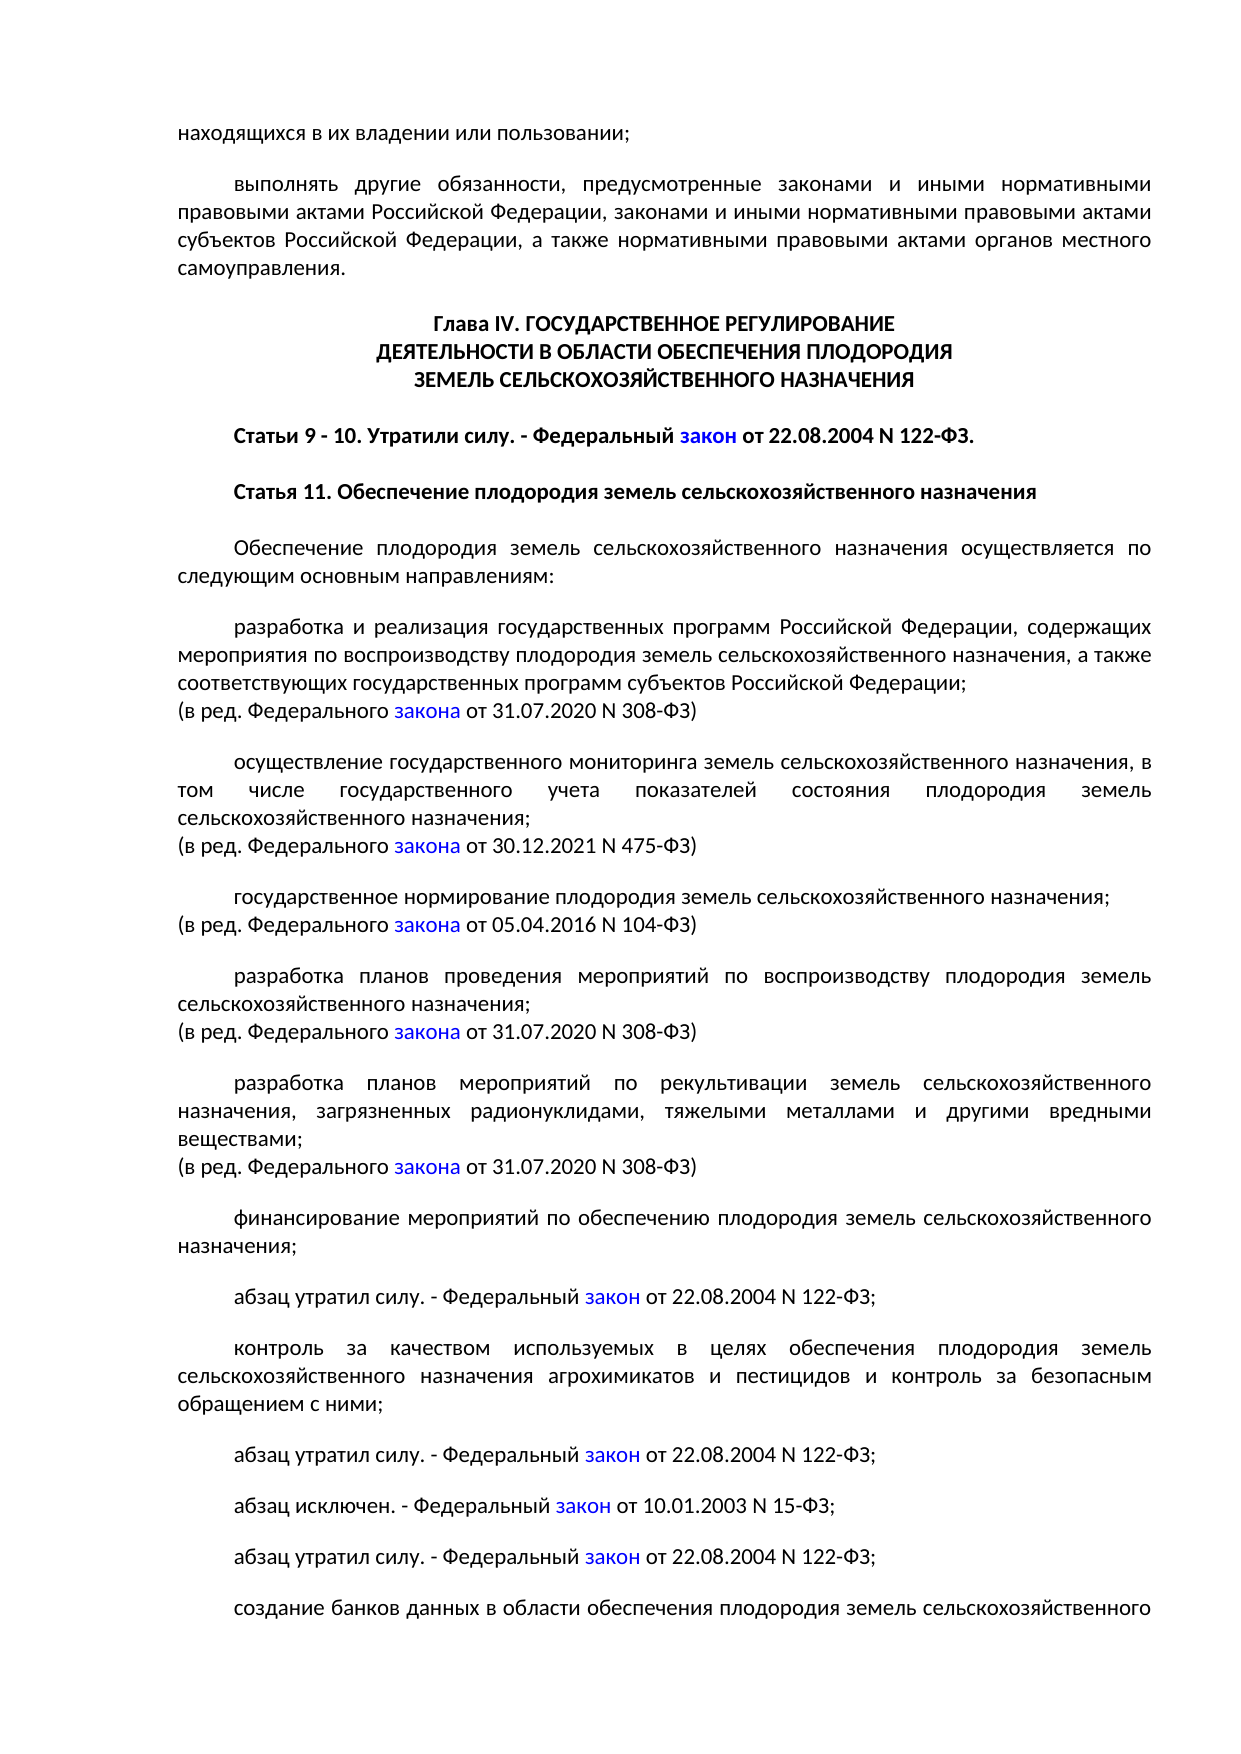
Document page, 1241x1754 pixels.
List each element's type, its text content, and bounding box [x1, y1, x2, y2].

text абзац утратил силу. - Федеральный закон от 22.08.2004 N 122-ФЗ; [177, 1282, 1152, 1310]
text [177, 118, 1152, 146]
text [177, 1593, 1152, 1621]
text разработка и реализация государственных программ Российской Федерации, содержащих мероприятия по воспроизводству плодородия земель сельскохозяйственного назначения, а также соответствующих государственных программ субъектов Российской Федерации; [177, 612, 1152, 696]
text абзац исключен. - Федеральный закон от 10.01.2003 N 15-ФЗ; [177, 1491, 1152, 1519]
text (в ред. Федерального закона от 31.07.2020 N 308-ФЗ) [177, 1017, 1152, 1045]
text (в ред. Федерального закона от 30.12.2021 N 475-ФЗ) [177, 831, 1152, 859]
text разработка планов мероприятий по рекультивации земель сельскохозяйственного назначения, загрязненных радионуклидами, тяжелыми металлами и другими вредными веществами; [177, 1068, 1152, 1152]
text выполнять другие обязанности, предусмотренные законами и иными нормативными правовыми актами Российской Федерации, законами и иными нормативными правовыми актами субъектов Российской Федерации, а также нормативными правовыми актами органов местного самоуправления. [177, 169, 1152, 281]
title Статья 11. Обеспечение плодородия земель сельскохозяйственного назначения [177, 477, 1152, 505]
text осуществление государственного мониторинга земель сельскохозяйственного назначения, в том числе государственного учета показателей состояния плодородия земель сельскохозяйственного назначения; [177, 747, 1152, 831]
text абзац утратил силу. - Федеральный закон от 22.08.2004 N 122-ФЗ; [177, 1440, 1152, 1468]
text государственное нормирование плодородия земель сельскохозяйственного назначения; [177, 882, 1152, 910]
text абзац утратил силу. - Федеральный закон от 22.08.2004 N 122-ФЗ; [177, 1542, 1152, 1570]
title Глава IV. ГОСУДАРСТВЕННОЕ РЕГУЛИРОВАНИЕ [177, 309, 1152, 337]
text разработка планов проведения мероприятий по воспроизводству плодородия земель сельскохозяйственного назначения; [177, 961, 1152, 1017]
title ЗЕМЕЛЬ СЕЛЬСКОХОЗЯЙСТВЕННОГО НАЗНАЧЕНИЯ [177, 365, 1152, 393]
text контроль за качеством используемых в целях обеспечения плодородия земель сельскохозяйственного назначения агрохимикатов и пестицидов и контроль за безопасным обращением с ними; [177, 1333, 1152, 1417]
text Обеспечение плодородия земель сельскохозяйственного назначения осуществляется по следующим основным направлениям: [177, 533, 1152, 589]
title ДЕЯТЕЛЬНОСТИ В ОБЛАСТИ ОБЕСПЕЧЕНИЯ ПЛОДОРОДИЯ [177, 337, 1152, 365]
title Статьи 9 - 10. Утратили силу. - Федеральный закон от 22.08.2004 N 122-ФЗ. [177, 421, 1152, 449]
text (в ред. Федерального закона от 31.07.2020 N 308-ФЗ) [177, 1152, 1152, 1180]
text финансирование мероприятий по обеспечению плодородия земель сельскохозяйственного назначения; [177, 1203, 1152, 1259]
text (в ред. Федерального закона от 31.07.2020 N 308-ФЗ) [177, 696, 1152, 724]
text (в ред. Федерального закона от 05.04.2016 N 104-ФЗ) [177, 910, 1152, 938]
